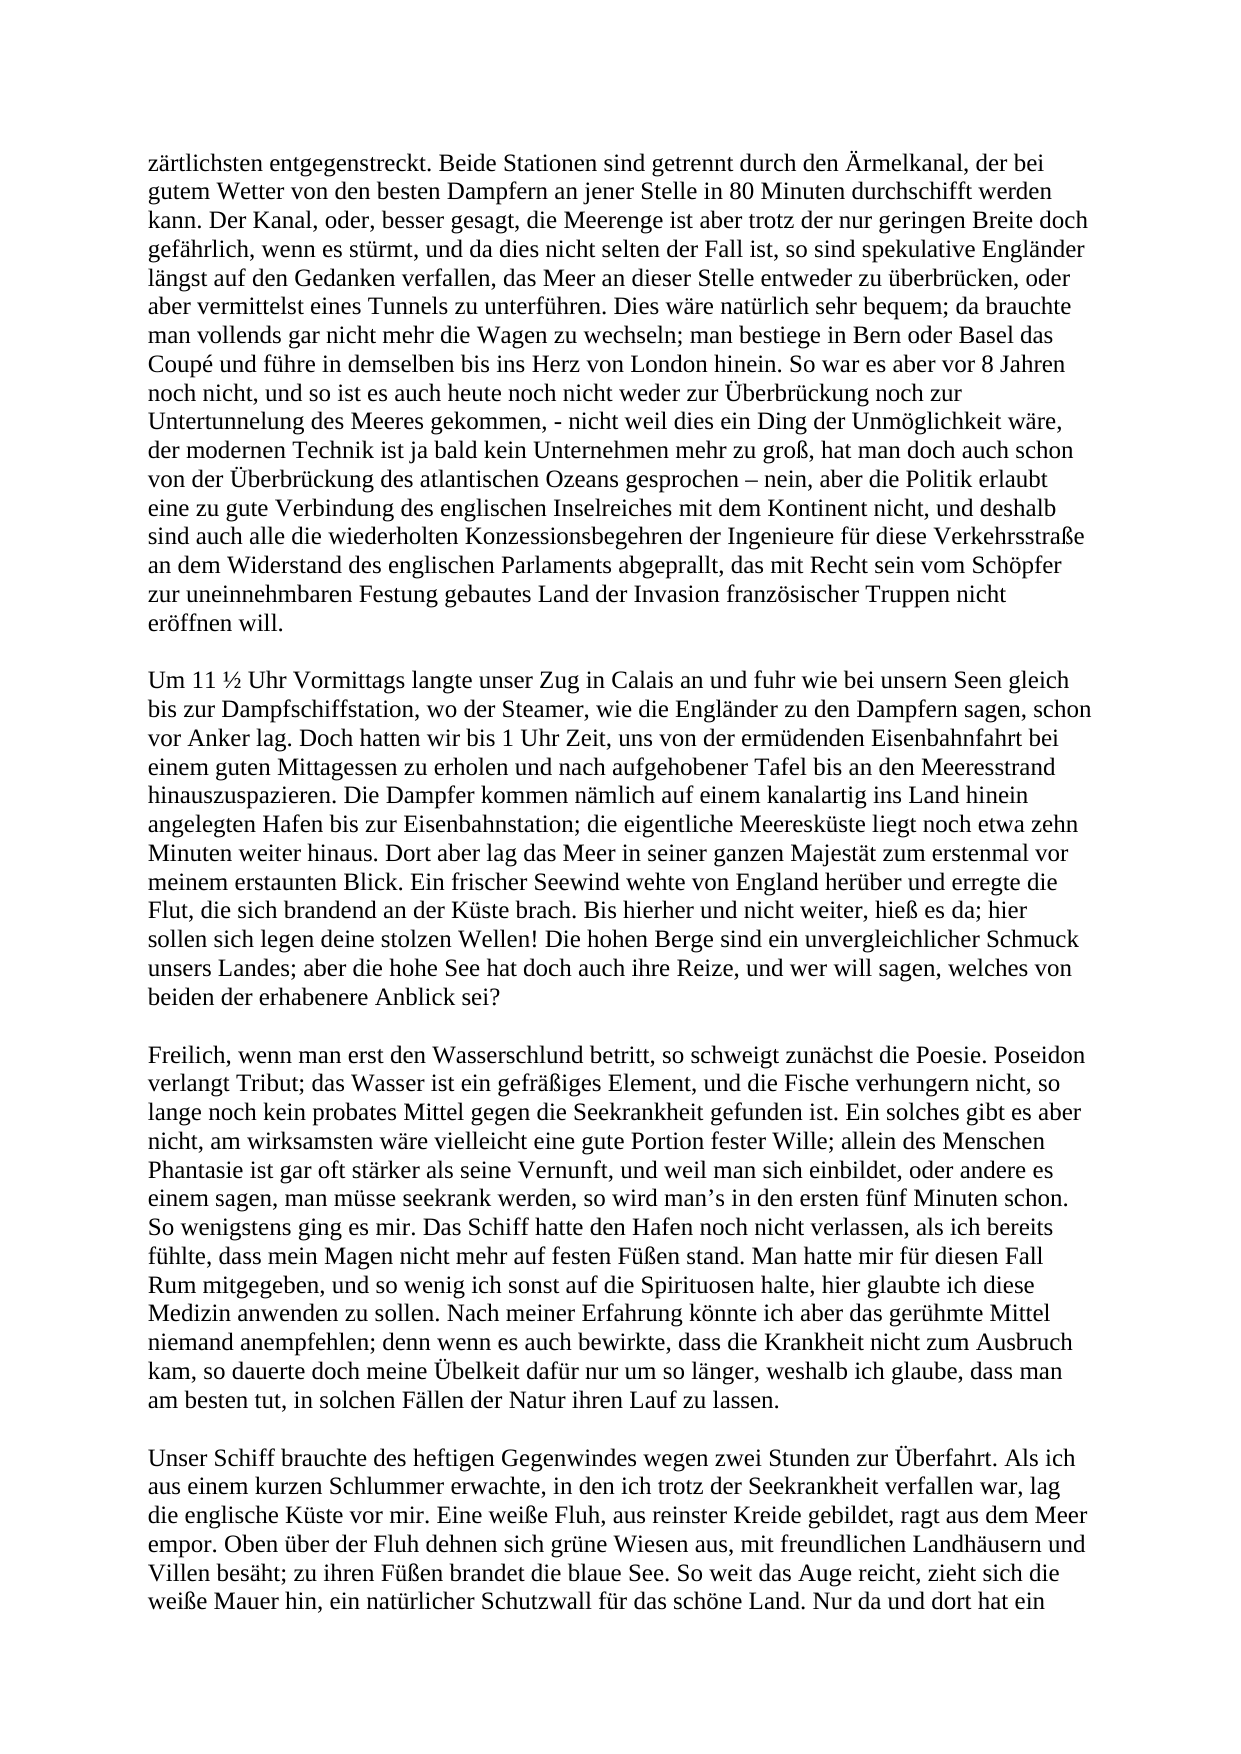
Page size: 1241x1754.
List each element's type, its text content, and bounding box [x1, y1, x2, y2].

text Freilich, wenn man erst den Wasserschlund betritt, so schweigt zunächst die Poesie. Poseidon verlangt Tribut; das Wasser ist ein gefräßiges Element, und die Fische verhungern nicht, so lange noch kein probates Mittel gegen die Seekrankheit gefunden ist. Ein solches gibt es aber nicht, am wirksamsten wäre vielleicht eine gute Portion fester Wille; allein des Menschen Phantasie ist gar oft stärker als seine Vernunft, und weil man sich einbildet, oder andere es einem sagen, man müsse seekrank werden, so wird man’s in den ersten fünf Minuten schon. So wenigstens ging es mir. Das Schiff hatte den Hafen noch nicht verlassen, als ich bereits fühlte, dass mein Magen nicht mehr auf festen Füßen stand. Man hatte mir für diesen Fall Rum mitgegeben, und so wenig ich sonst auf die Spirituosen halte, hier glaubte ich diese Medizin anwenden zu sollen. Nach meiner Erfahrung könnte ich aber das gerühmte Mittel niemand anempfehlen; denn wenn es auch bewirkte, dass die Krankheit nicht zum Ausbruch kam, so dauerte doch meine Übelkeit dafür nur um so länger, weshalb ich glaube, dass man am besten tut, in solchen Fällen der Natur ihren Lauf zu lassen. [148, 1040, 1093, 1413]
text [148, 1443, 1093, 1615]
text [148, 148, 1093, 636]
text Um 11 ½ Uhr Vormittags langte unser Zug in Calais an und fuhr wie bei unsern Seen gleich bis zur Dampfschiffstation, wo der Steamer, wie die Engländer zu den Dampfern sagen, schon vor Anker lag. Doch hatten wir bis 1 Uhr Zeit, uns von der ermüdenden Eisenbahnfahrt bei einem guten Mittagessen zu erholen und nach aufgehobener Tafel bis an den Meeresstrand hinauszuspazieren. Die Dampfer kommen nämlich auf einem kanalartig ins Land hinein angelegten Hafen bis zur Eisenbahnstation; die eigentliche Meeresküste liegt noch etwa zehn Minuten weiter hinaus. Dort aber lag das Meer in seiner ganzen Majestät zum erstenmal vor meinem erstaunten Blick. Ein frischer Seewind wehte von England herüber und erregte die Flut, die sich brandend an der Küste brach. Bis hierher und nicht weiter, hieß es da; hier sollen sich legen deine stolzen Wellen! Die hohen Berge sind ein unvergleichlicher Schmuck unsers Landes; aber die hohe See hat doch auch ihre Reize, und wer will sagen, welches von beiden der erhabenere Anblick sei? [148, 666, 1093, 1011]
